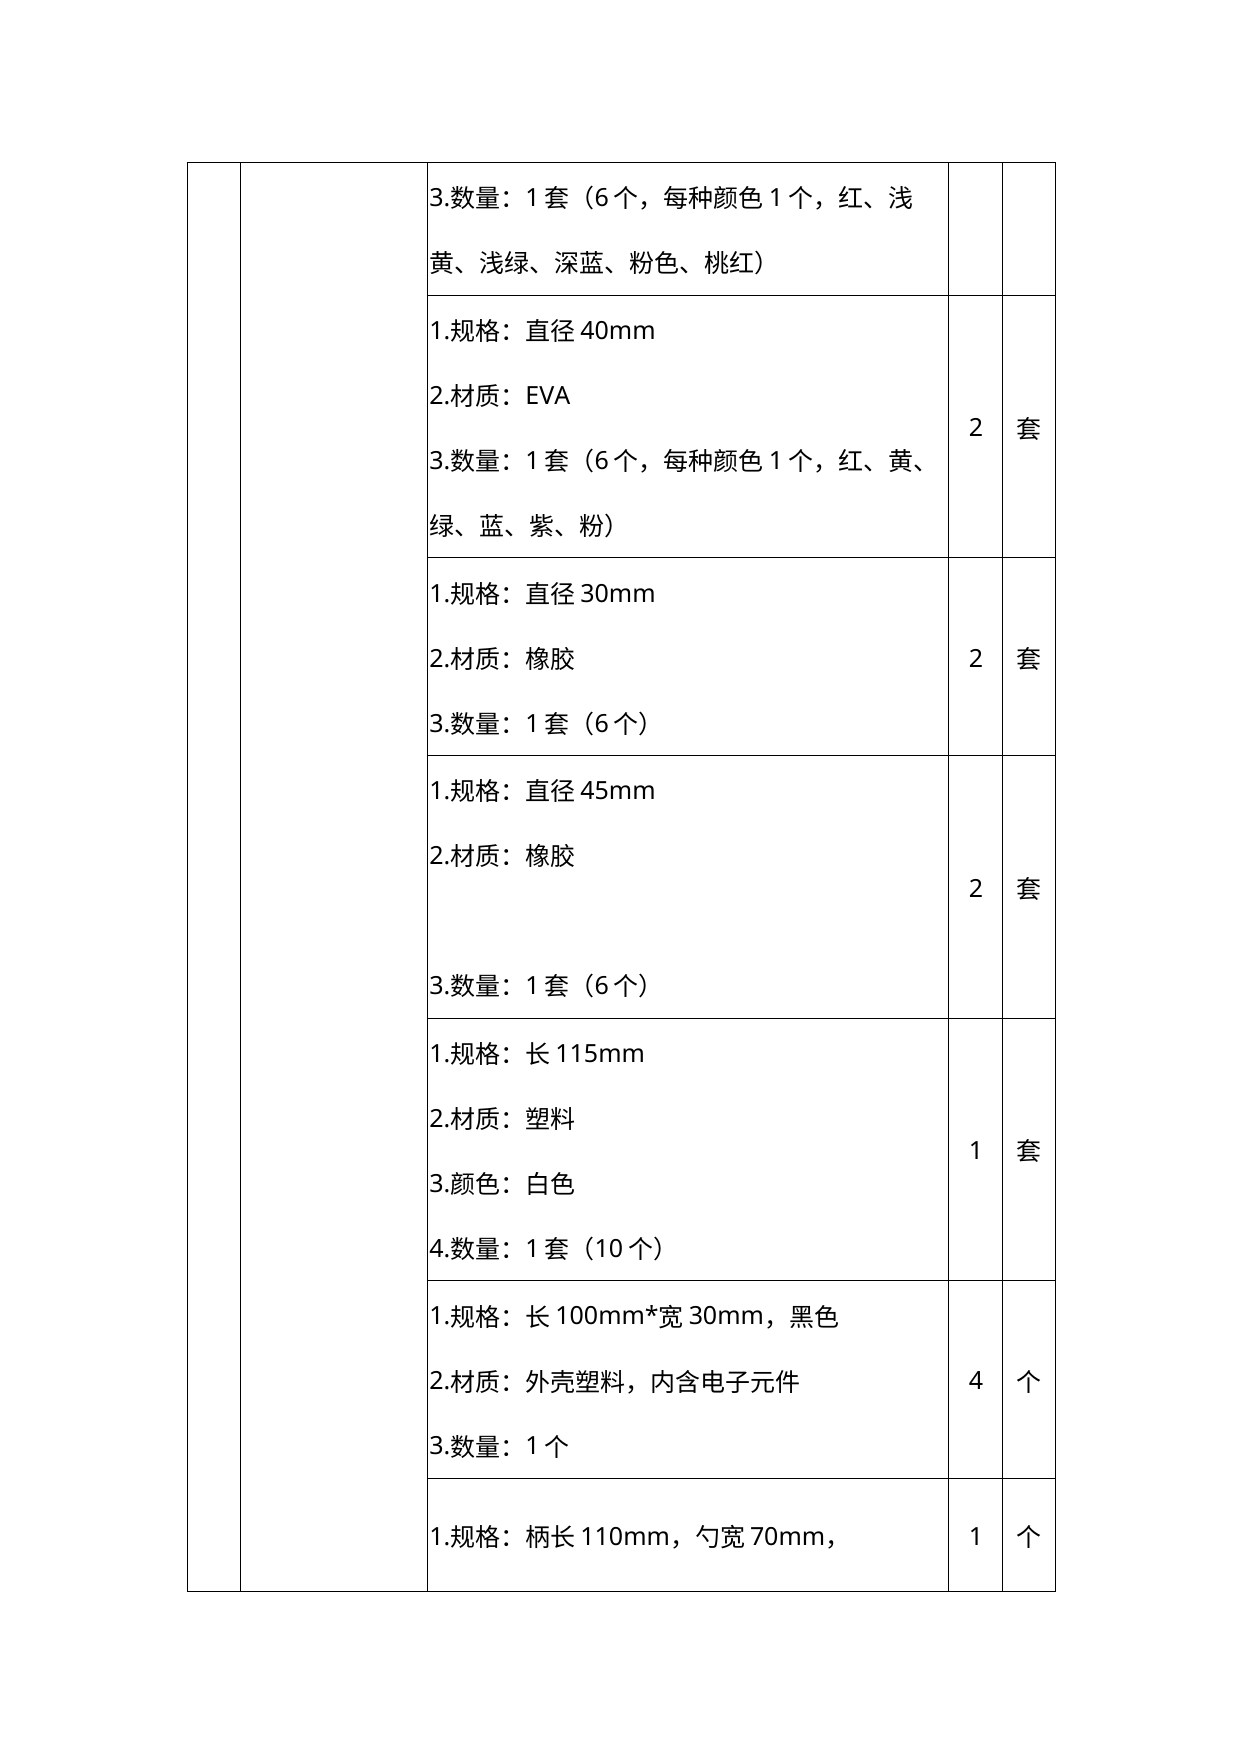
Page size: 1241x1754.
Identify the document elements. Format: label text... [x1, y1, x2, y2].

table_cell 1.规格：直径40mm 2.材质：EVA 3.数量：1套（6个，每种颜色1个，红、黄、绿、蓝、紫、粉） [428, 296, 948, 557]
table_cell 套 [1003, 163, 1055, 294]
table_cell 1.规格：直径45mm 2.材质：橡胶 3.数量：1套（6个） [428, 756, 948, 1017]
table_cell 1 [949, 1479, 1002, 1591]
table_cell 个 [1003, 1281, 1055, 1478]
table_cell 2 [949, 558, 1002, 755]
table_cell 个 [1003, 1479, 1055, 1591]
table_cell 套 [1003, 1019, 1055, 1280]
table_cell 1.规格：直径30mm 2.材质：橡胶 3.数量：1套（6个） [428, 558, 948, 755]
table_cell 2 [949, 163, 1002, 294]
table_cell 1.规格：长115mm 2.材质：塑料 3.颜色：白色 4.数量：1套（10个） [428, 1019, 948, 1280]
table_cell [428, 163, 948, 294]
table_cell 1.规格：长100mm*宽30mm，黑色 2.材质：外壳塑料，内含电子元件 3.数量：1个 [428, 1281, 948, 1478]
table_cell 套 [1003, 296, 1055, 557]
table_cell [428, 1479, 948, 1591]
table_cell 套 [1003, 558, 1055, 755]
table_cell 2 [949, 296, 1002, 557]
table_cell 4 [949, 1281, 1002, 1478]
table_cell 1 [949, 1019, 1002, 1280]
table_cell 套 [1003, 756, 1055, 1017]
table_cell 2 [949, 756, 1002, 1017]
